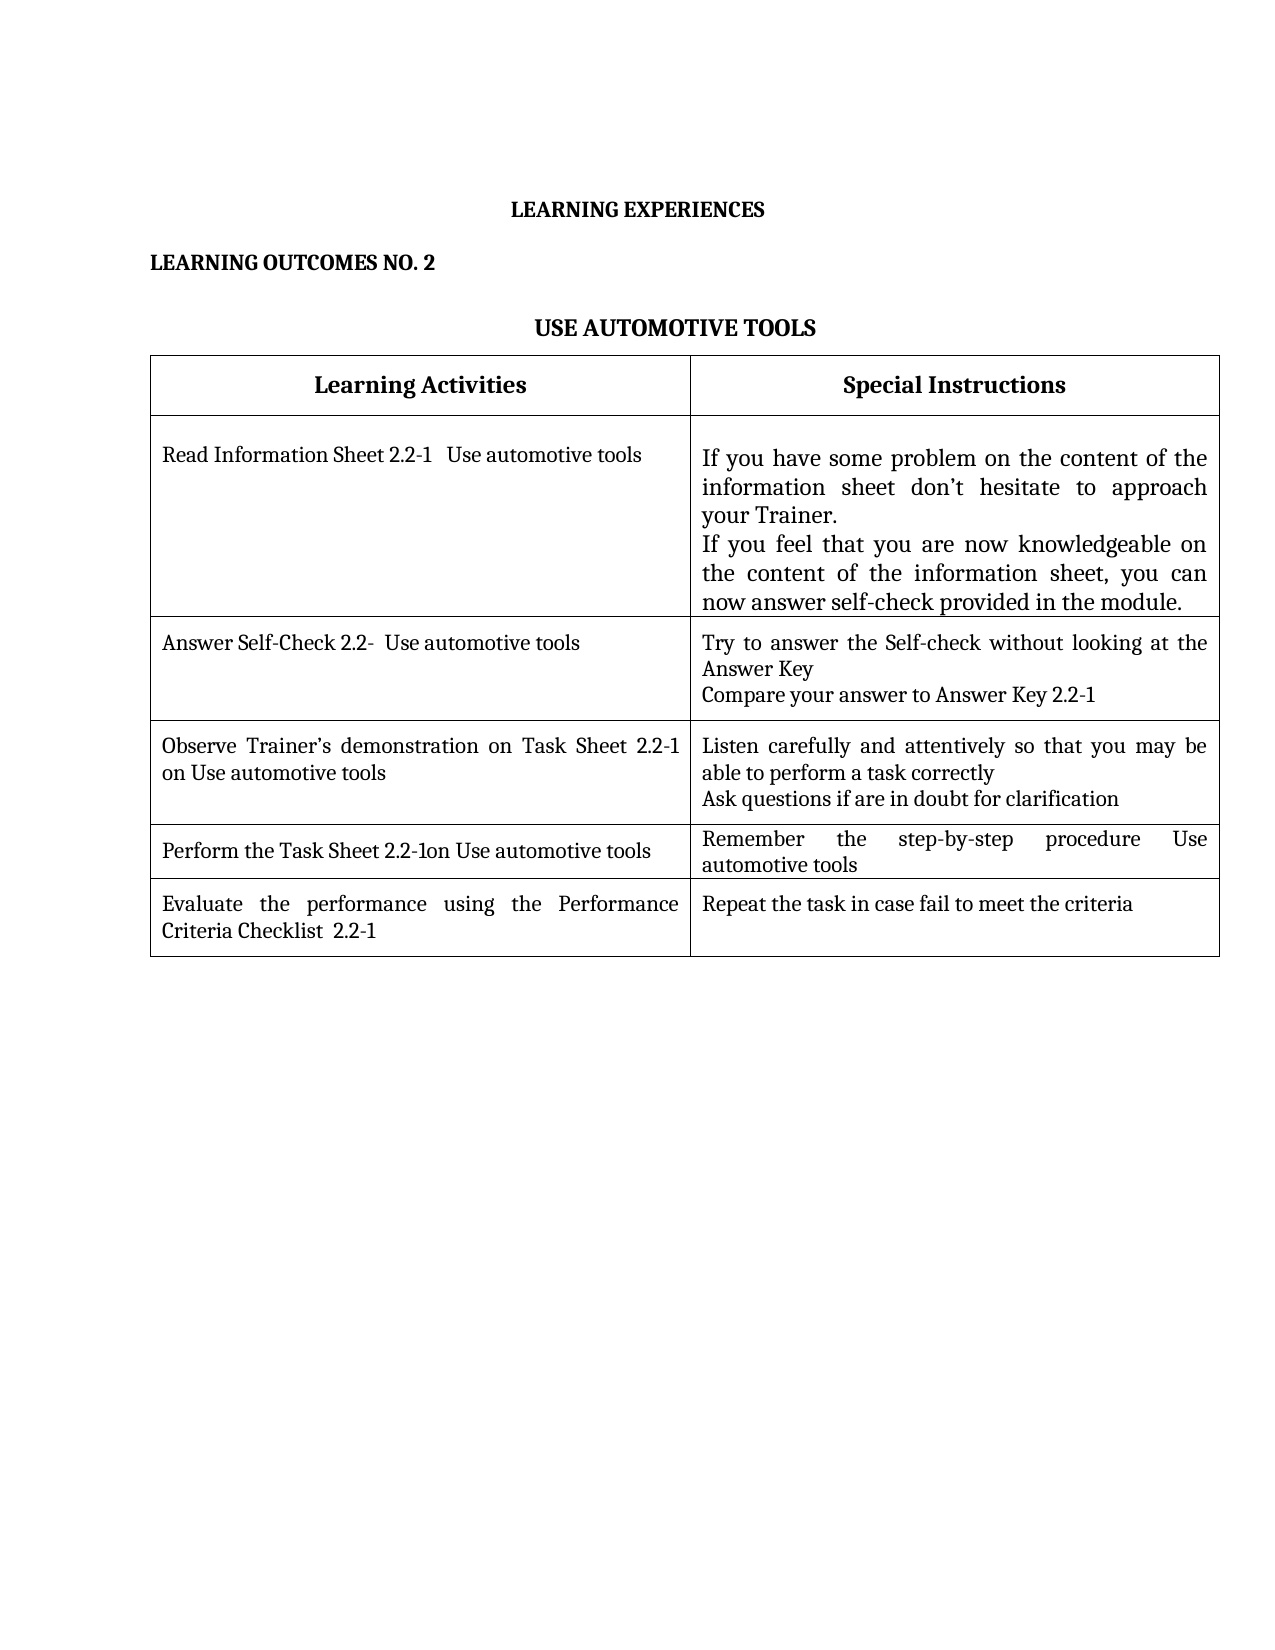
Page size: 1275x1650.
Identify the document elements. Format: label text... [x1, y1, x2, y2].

text LEARNING EXPERIENCES [150, 197, 1125, 223]
table_header Learning Activities [151, 356, 690, 415]
table_cell Repeat the task in case fail to meet the criteria [691, 879, 1219, 956]
table_cell Observe Trainer’s demonstration on Task Sheet 2.2-1 on Use automotive tools [151, 721, 690, 824]
table_header Special Instructions [691, 356, 1219, 415]
text LEARNING OUTCOMES NO. 2 [150, 249, 1125, 276]
text USE AUTOMOTIVE TOOLS [225, 314, 1125, 343]
table_cell If you have some problem on the content of the information sheet don’t hesitate to approach your Trainer. If you feel that you are now knowledgeable on the content of the information sheet, you can now answer self-check provided in the module. [691, 416, 1219, 616]
table_cell Listen carefully and attentively so that you may be able to perform a task correctly Ask questions if are in doubt for clarification [691, 721, 1219, 824]
table_cell Evaluate the performance using the Performance Criteria Checklist 2.2-1 [151, 879, 690, 956]
table_cell Remember the step-by-step procedure Use automotive tools [691, 825, 1219, 878]
table_cell Perform the Task Sheet 2.2-1on Use automotive tools [151, 825, 690, 878]
table_cell Read Information Sheet 2.2-1 Use automotive tools [151, 416, 690, 616]
table_cell Answer Self-Check 2.2- Use automotive tools [151, 617, 690, 720]
table_cell Try to answer the Self-check without looking at the Answer Key Compare your answer to Answer Key 2.2-1 [691, 617, 1219, 720]
